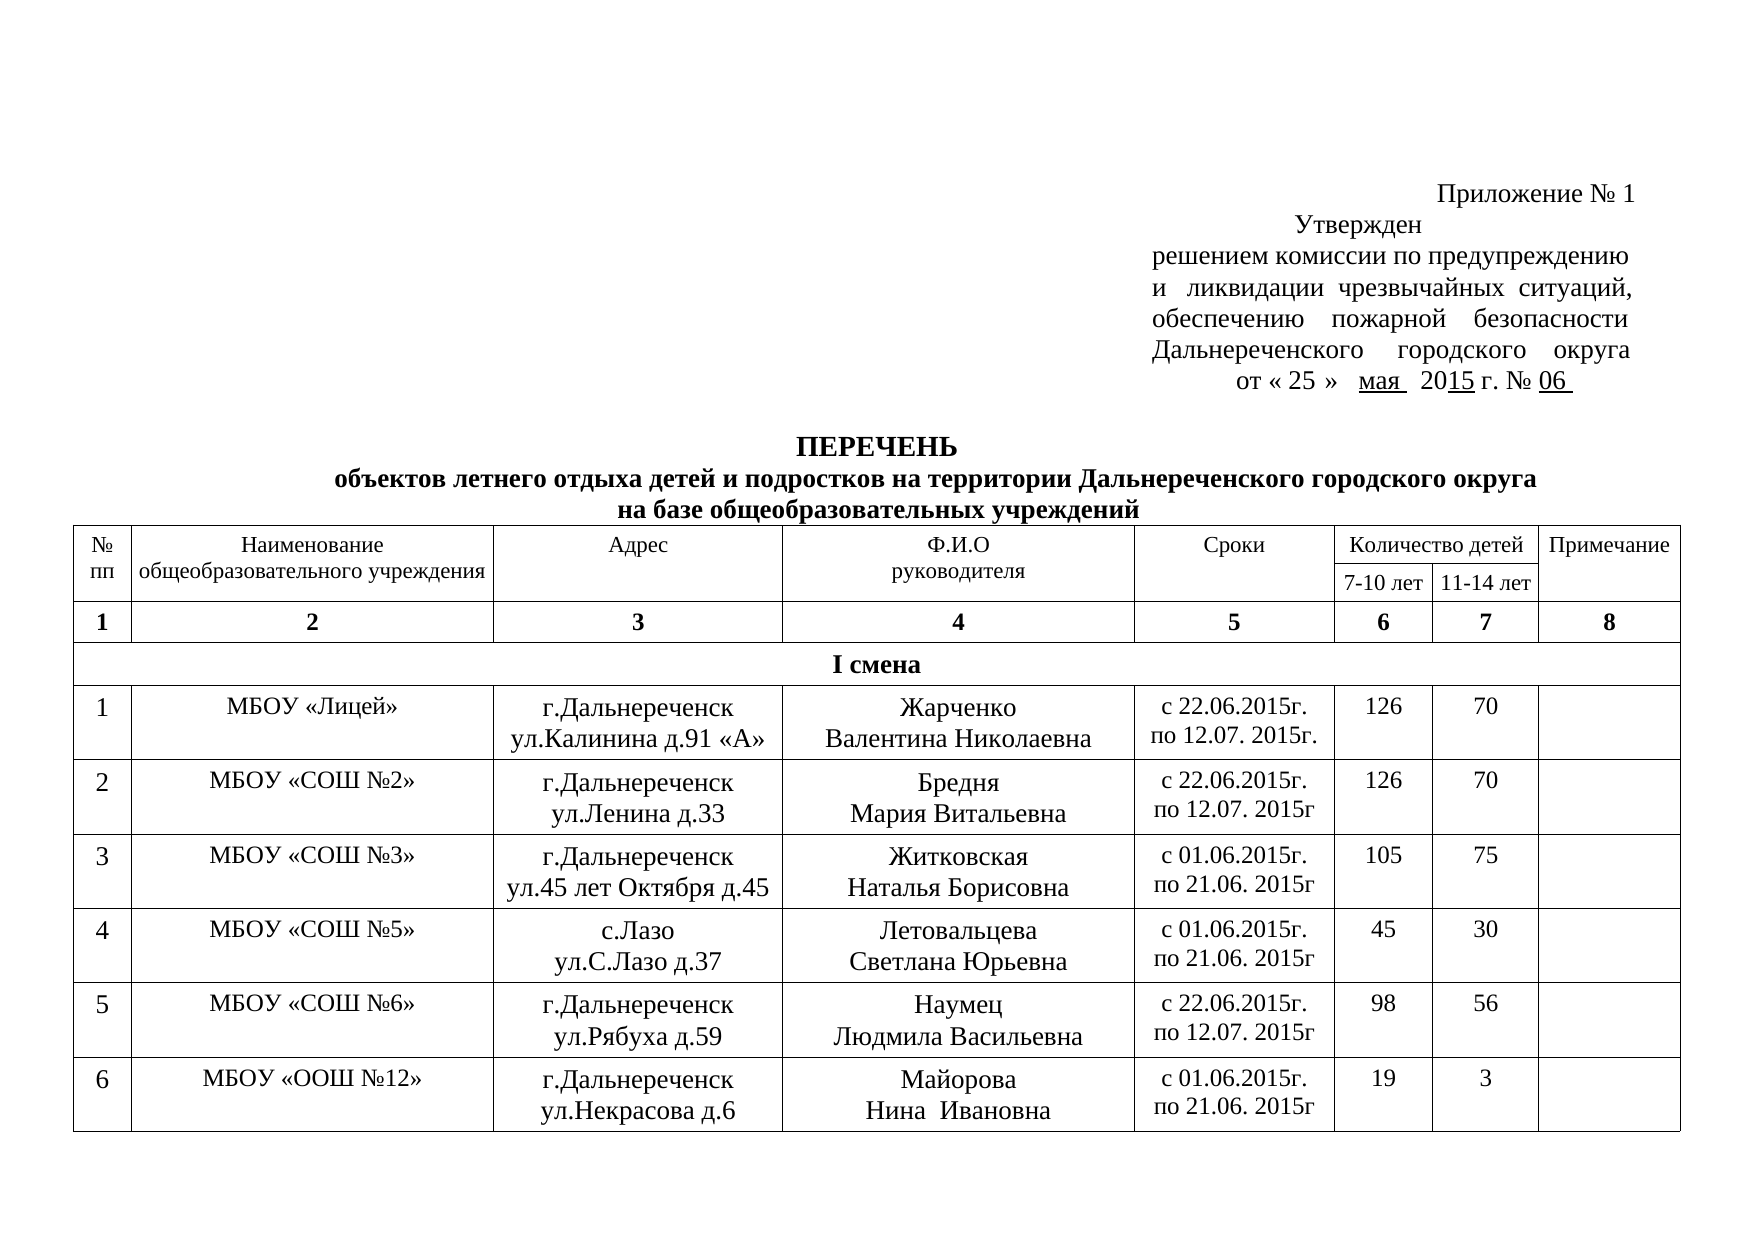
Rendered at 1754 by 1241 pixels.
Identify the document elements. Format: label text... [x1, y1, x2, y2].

table_cell [1539, 983, 1680, 1056]
table_cell [1539, 835, 1680, 908]
table_cell 3 [74, 835, 131, 908]
table_cell 4 [74, 909, 131, 982]
table_cell МБОУ «СОШ №2» [132, 760, 493, 834]
table_cell I смена [74, 643, 1680, 685]
table_cell 4 [783, 602, 1134, 642]
table_cell [1539, 686, 1680, 759]
table_cell 6 [1335, 602, 1432, 642]
table_cell 126 [1335, 686, 1432, 759]
table_cell МБОУ «ООШ №12» [132, 1058, 493, 1131]
table_cell с 01.06.2015г. по 21.06. 2015г [1135, 835, 1334, 908]
table_cell МБОУ «СОШ №5» [132, 909, 493, 982]
text Приложение № 1 [118, 177, 1636, 208]
table_cell 2 [74, 760, 131, 834]
table_cell с 01.06.2015г. по 21.06. 2015г [1135, 1058, 1334, 1131]
text на базе общеобразовательных учреждений [121, 493, 1636, 524]
table_cell 70 [1433, 760, 1538, 834]
table_cell 1 [74, 602, 131, 642]
table_cell с 22.06.2015г. по 12.07. 2015г [1135, 983, 1334, 1056]
table_cell г.Дальнереченск ул.Калинина д.91 «А» [494, 686, 782, 759]
table_header Ф.И.О руководителя [783, 526, 1134, 601]
table_cell 19 [1335, 1058, 1432, 1131]
table_cell [1539, 909, 1680, 982]
table_cell [1539, 1058, 1680, 1131]
table_cell Бредня Мария Витальевна [783, 760, 1134, 834]
text обеспечению пожарной безопасности [118, 302, 1636, 333]
table_cell 2 [132, 602, 493, 642]
table_header № пп [74, 526, 131, 601]
text Дальнереченского городского округа [118, 333, 1636, 364]
table_cell 105 [1335, 835, 1432, 908]
table_header Сроки [1135, 526, 1334, 601]
table_header Примечание [1539, 526, 1680, 601]
table_cell 126 [1335, 760, 1432, 834]
table_cell 7 [1433, 602, 1538, 642]
table_cell 11-14 лет [1433, 564, 1538, 601]
table_cell 5 [1135, 602, 1334, 642]
table_cell с 22.06.2015г. по 12.07. 2015г [1135, 760, 1334, 834]
table_cell 45 [1335, 909, 1432, 982]
table_cell МБОУ «СОШ №3» [132, 835, 493, 908]
table_cell Наумец Людмила Васильевна [783, 983, 1134, 1056]
table_cell МБОУ «СОШ №6» [132, 983, 493, 1056]
table_cell г.Дальнереченск ул.Некрасова д.6 [494, 1058, 782, 1131]
table_cell 56 [1433, 983, 1538, 1056]
table_cell г.Дальнереченск ул.Ленина д.33 [494, 760, 782, 834]
table_cell Житковская Наталья Борисовна [783, 835, 1134, 908]
table_cell 3 [1433, 1058, 1538, 1131]
table_cell 5 [74, 983, 131, 1056]
table_cell 6 [74, 1058, 131, 1131]
table_cell г.Дальнереченск ул.Рябуха д.59 [494, 983, 782, 1056]
table_cell с 22.06.2015г. по 12.07. 2015г. [1135, 686, 1334, 759]
text Утвержден [118, 208, 1636, 239]
text объектов летнего отдыха детей и подростков на территории Дальнереченского городского округа [121, 462, 1636, 493]
text решением комиссии по предупреждению [118, 239, 1636, 271]
table_cell 8 [1539, 602, 1680, 642]
table_cell 70 [1433, 686, 1538, 759]
table_header Наименование общеобразовательного учреждения [132, 526, 493, 601]
table_cell 3 [494, 602, 782, 642]
table_cell МБОУ «Лицей» [132, 686, 493, 759]
table_cell с 01.06.2015г. по 21.06. 2015г [1135, 909, 1334, 982]
table_cell 30 [1433, 909, 1538, 982]
table_cell Майорова Нина Ивановна [783, 1058, 1134, 1131]
table_header Количество детей [1335, 526, 1538, 563]
table_header Адрес [494, 526, 782, 601]
table_cell с.Лазо ул.С.Лазо д.37 [494, 909, 782, 982]
table_cell 1 [74, 686, 131, 759]
text от « 25 » мая 2015 г. № 06 [118, 364, 1636, 395]
table_cell Летовальцева Светлана Юрьевна [783, 909, 1134, 982]
table_cell г.Дальнереченск ул.45 лет Октября д.45 [494, 835, 782, 908]
table_cell [1539, 760, 1680, 834]
table_cell 98 [1335, 983, 1432, 1056]
table_cell Жарченко Валентина Николаевна [783, 686, 1134, 759]
text ПЕРЕЧЕНЬ [118, 429, 1636, 462]
table_cell 7-10 лет [1335, 564, 1432, 601]
table_cell 75 [1433, 835, 1538, 908]
text и ликвидации чрезвычайных ситуаций, [118, 271, 1636, 302]
